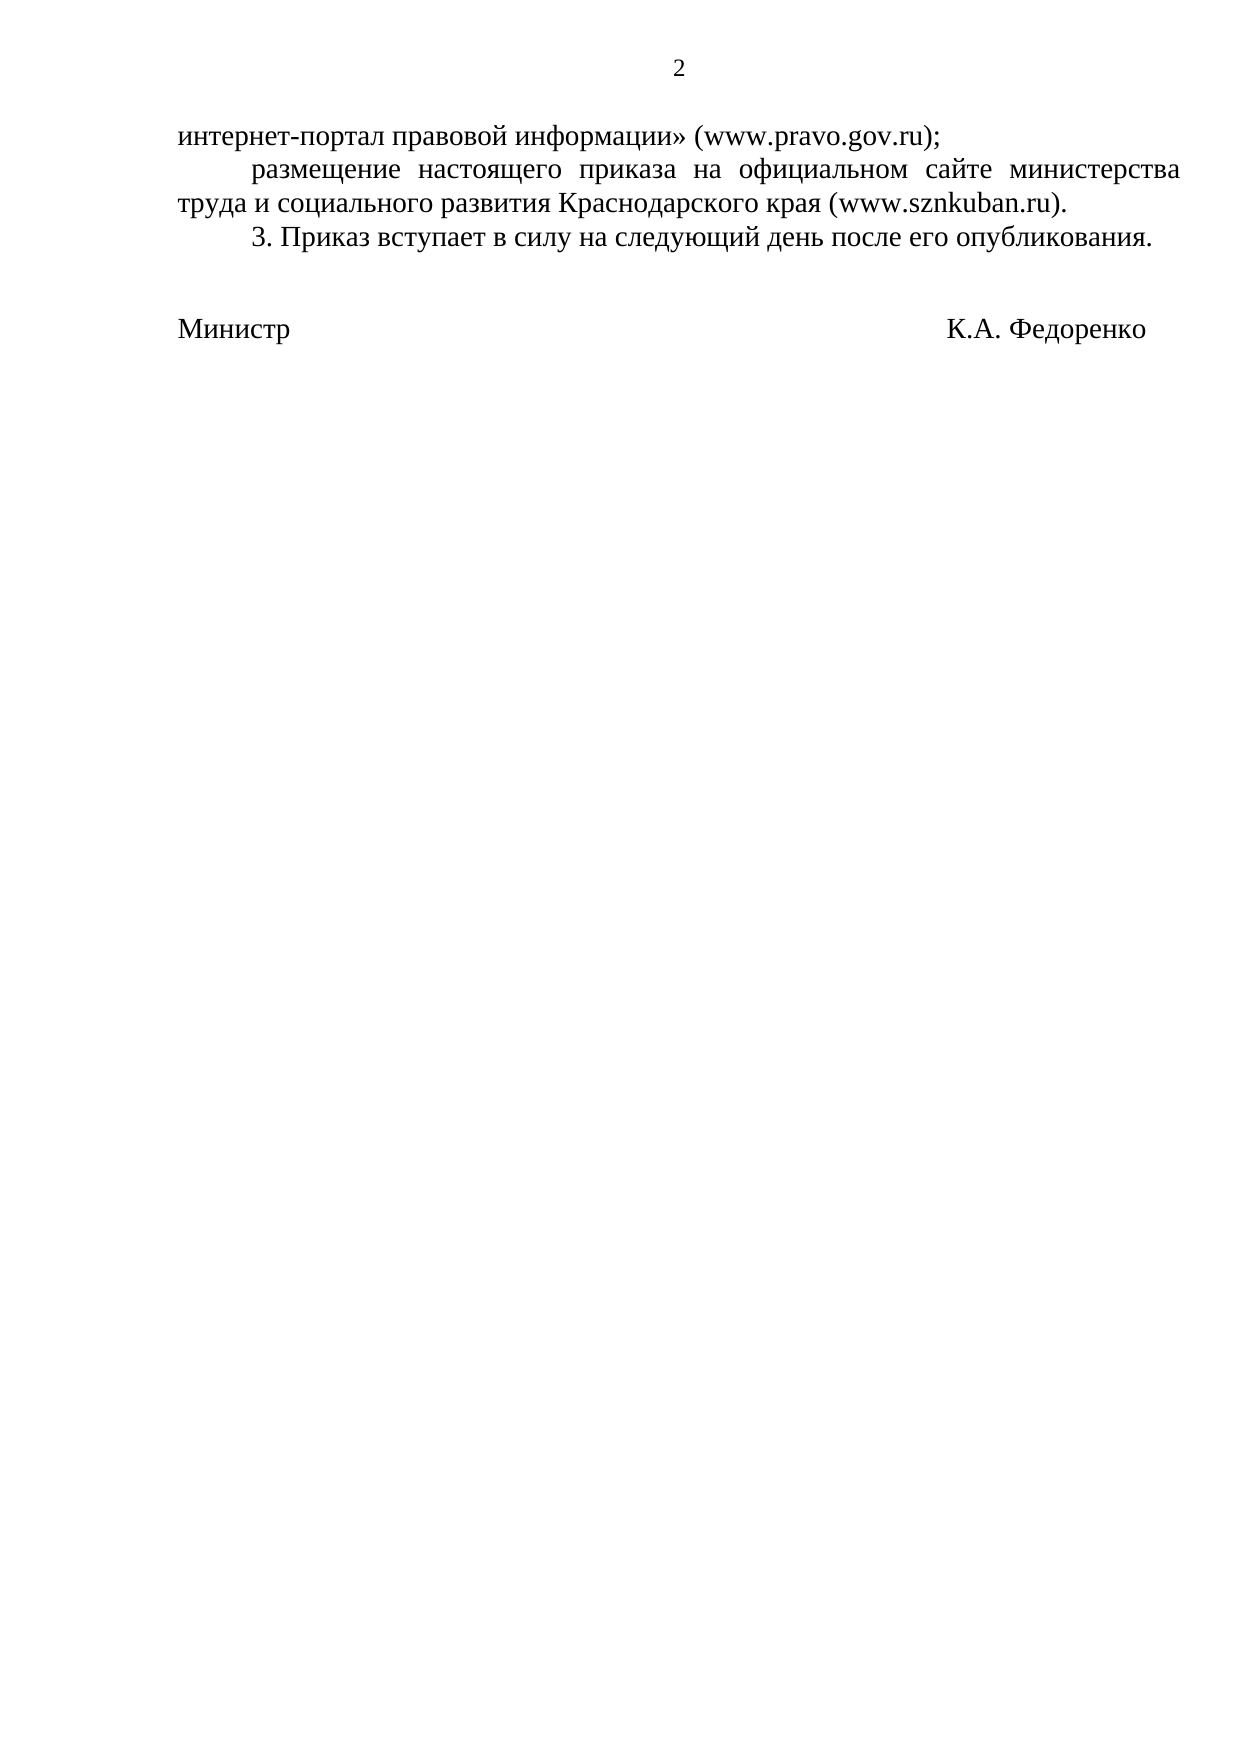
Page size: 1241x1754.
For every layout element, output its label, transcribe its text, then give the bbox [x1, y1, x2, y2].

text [177, 118, 1181, 152]
text размещение настоящего приказа на официальном сайте министерства труда и социального развития Краснодарского края (www.sznkuban.ru). [177, 152, 1181, 219]
text Министр К.А. Федоренко [177, 312, 1181, 345]
text 3. Приказ вступает в силу на следующий день после его опубликования. [177, 219, 1181, 252]
